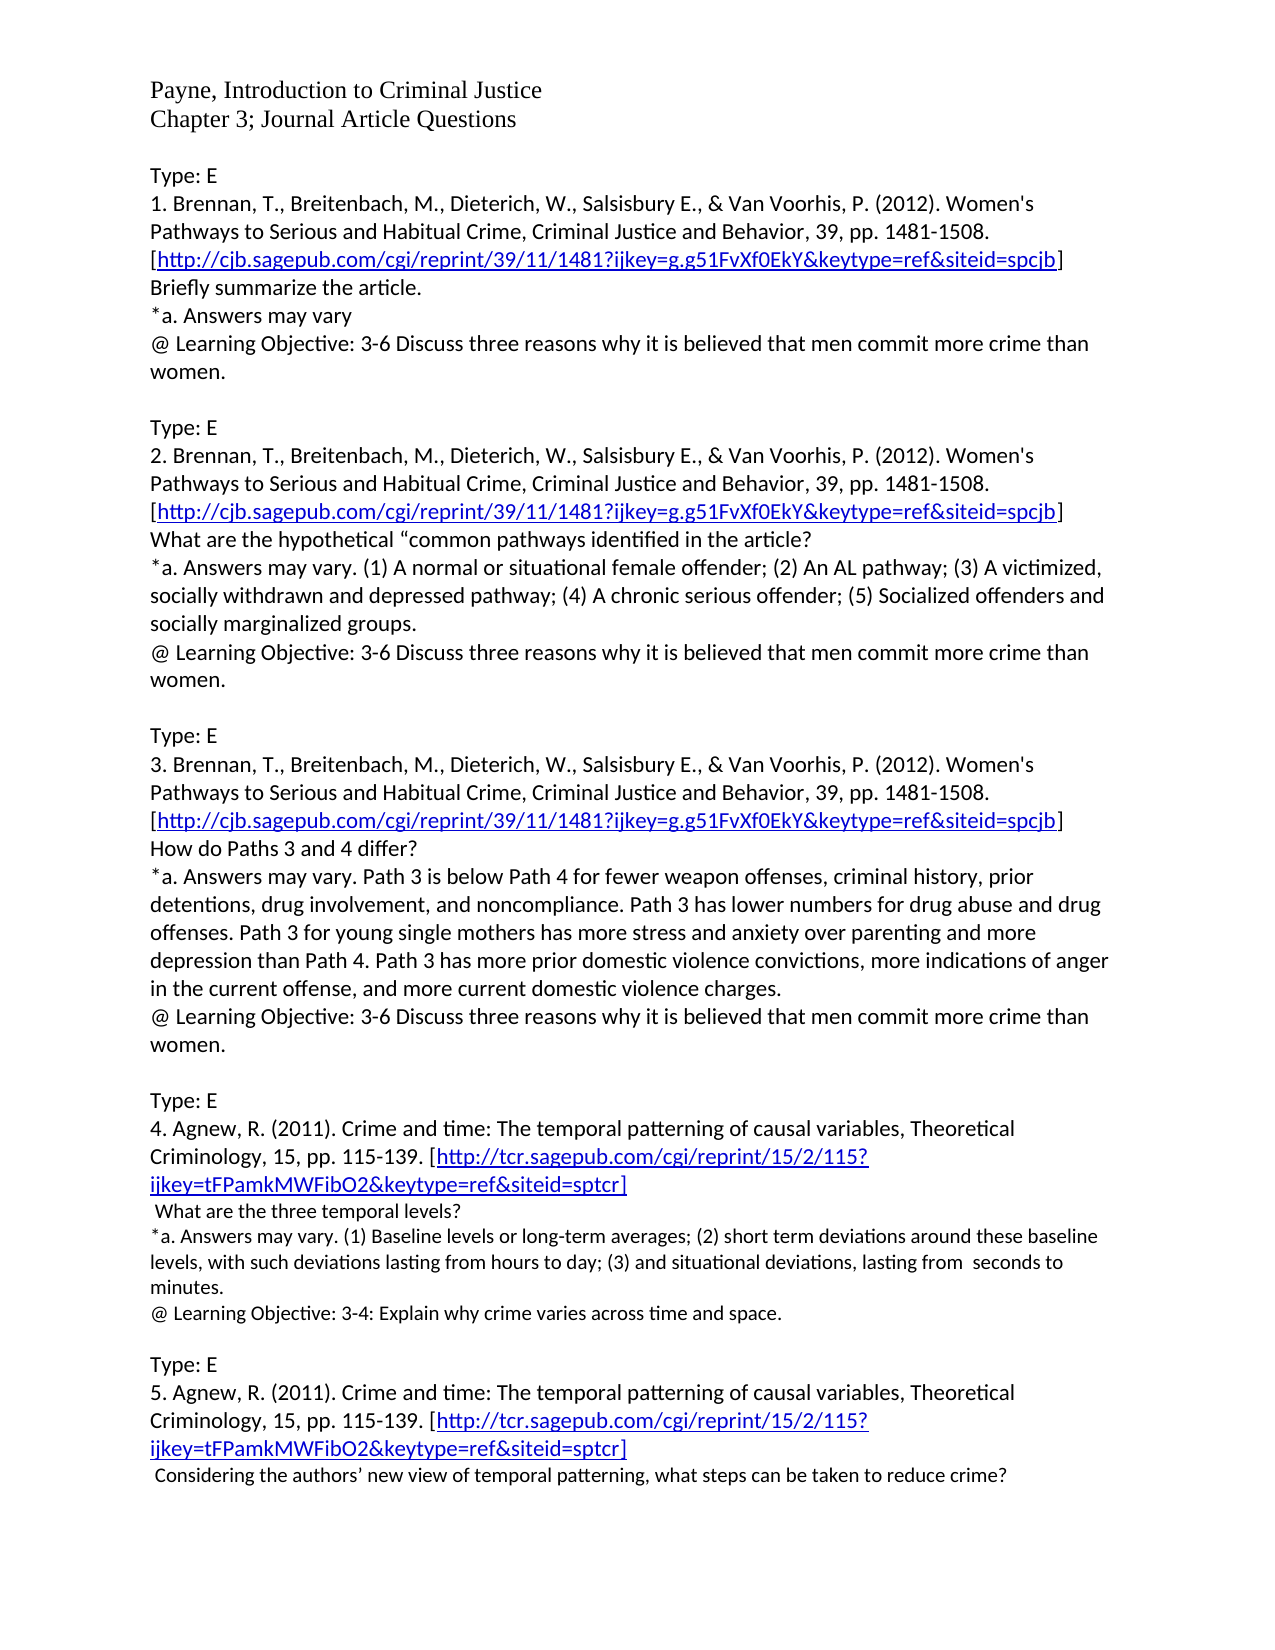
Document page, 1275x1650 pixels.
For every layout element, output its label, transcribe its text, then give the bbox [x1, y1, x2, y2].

text *a. Answers may vary. (1) Baseline levels or long-term averages; (2) short term deviations around these baseline levels, with such deviations lasting from hours to day; (3) and situational deviations, lasting from seconds to minutes. [150, 1223, 1125, 1300]
text *a. Answers may vary. Path 3 is below Path 4 for fewer weapon offenses, criminal history, prior detentions, drug involvement, and noncompliance. Path 3 has lower numbers for drug abuse and drug offenses. Path 3 for young single mothers has more stress and anxiety over parenting and more depression than Path 4. Path 3 has more prior domestic violence convictions, more indications of anger in the current offense, and more current domestic violence charges. [150, 862, 1125, 1002]
text 2. Brennan, T., Breitenbach, M., Dieterich, W., Salsisbury E., & Van Voorhis, P. (2012). Women's Pathways to Serious and Habitual Crime, Criminal Justice and Behavior, 39, pp. 1481-1508. [http://cjb.sagepub.com/cgi/reprint/39/11/1481?ijkey=g.g51FvXf0EkY&keytype=ref&siteid=spcjb] [150, 441, 1125, 526]
text 4. Agnew, R. (2011). Crime and time: The temporal patterning of causal variables, Theoretical Criminology, 15, pp. 115-139. [http://tcr.sagepub.com/cgi/reprint/15/2/115?ijkey=tFPamkMWFibO2&keytype=ref&siteid=sptcr] [150, 1114, 1125, 1198]
text Type: E [150, 413, 1125, 441]
text 5. Agnew, R. (2011). Crime and time: The temporal patterning of causal variables, Theoretical Criminology, 15, pp. 115-139. [http://tcr.sagepub.com/cgi/reprint/15/2/115?ijkey=tFPamkMWFibO2&keytype=ref&siteid=sptcr] [150, 1378, 1125, 1463]
text Briefly summarize the article. [150, 273, 1125, 301]
text How do Paths 3 and 4 differ? [150, 834, 1125, 862]
text @ Learning Objective: 3-4: Explain why crime varies across time and space. [150, 1300, 1125, 1325]
text 1. Brennan, T., Breitenbach, M., Dieterich, W., Salsisbury E., & Van Voorhis, P. (2012). Women's Pathways to Serious and Habitual Crime, Criminal Justice and Behavior, 39, pp. 1481-1508. [http://cjb.sagepub.com/cgi/reprint/39/11/1481?ijkey=g.g51FvXf0EkY&keytype=ref&siteid=spcjb] [150, 189, 1125, 273]
text What are the three temporal levels? [150, 1198, 1125, 1223]
text What are the hypothetical “common pathways identified in the article? [150, 526, 1125, 553]
text 3. Brennan, T., Breitenbach, M., Dieterich, W., Salsisbury E., & Van Voorhis, P. (2012). Women's Pathways to Serious and Habitual Crime, Criminal Justice and Behavior, 39, pp. 1481-1508. [http://cjb.sagepub.com/cgi/reprint/39/11/1481?ijkey=g.g51FvXf0EkY&keytype=ref&siteid=spcjb] [150, 750, 1125, 834]
text Considering the authors’ new view of temporal patterning, what steps can be taken to reduce crime? [150, 1463, 1125, 1488]
text @ Learning Objective: 3-6 Discuss three reasons why it is believed that men commit more crime than women. [150, 329, 1125, 385]
text @ Learning Objective: 3-6 Discuss three reasons why it is believed that men commit more crime than women. [150, 638, 1125, 694]
text Type: E [150, 722, 1125, 750]
text @ Learning Objective: 3-6 Discuss three reasons why it is believed that men commit more crime than women. [150, 1002, 1125, 1058]
text *a. Answers may vary [150, 301, 1125, 329]
text Type: E [150, 161, 1125, 189]
text *a. Answers may vary. (1) A normal or situational female offender; (2) An AL pathway; (3) A victimized, socially withdrawn and depressed pathway; (4) A chronic serious offender; (5) Socialized offenders and socially marginalized groups. [150, 553, 1125, 638]
text Type: E [150, 1351, 1125, 1378]
text Type: E [150, 1086, 1125, 1114]
